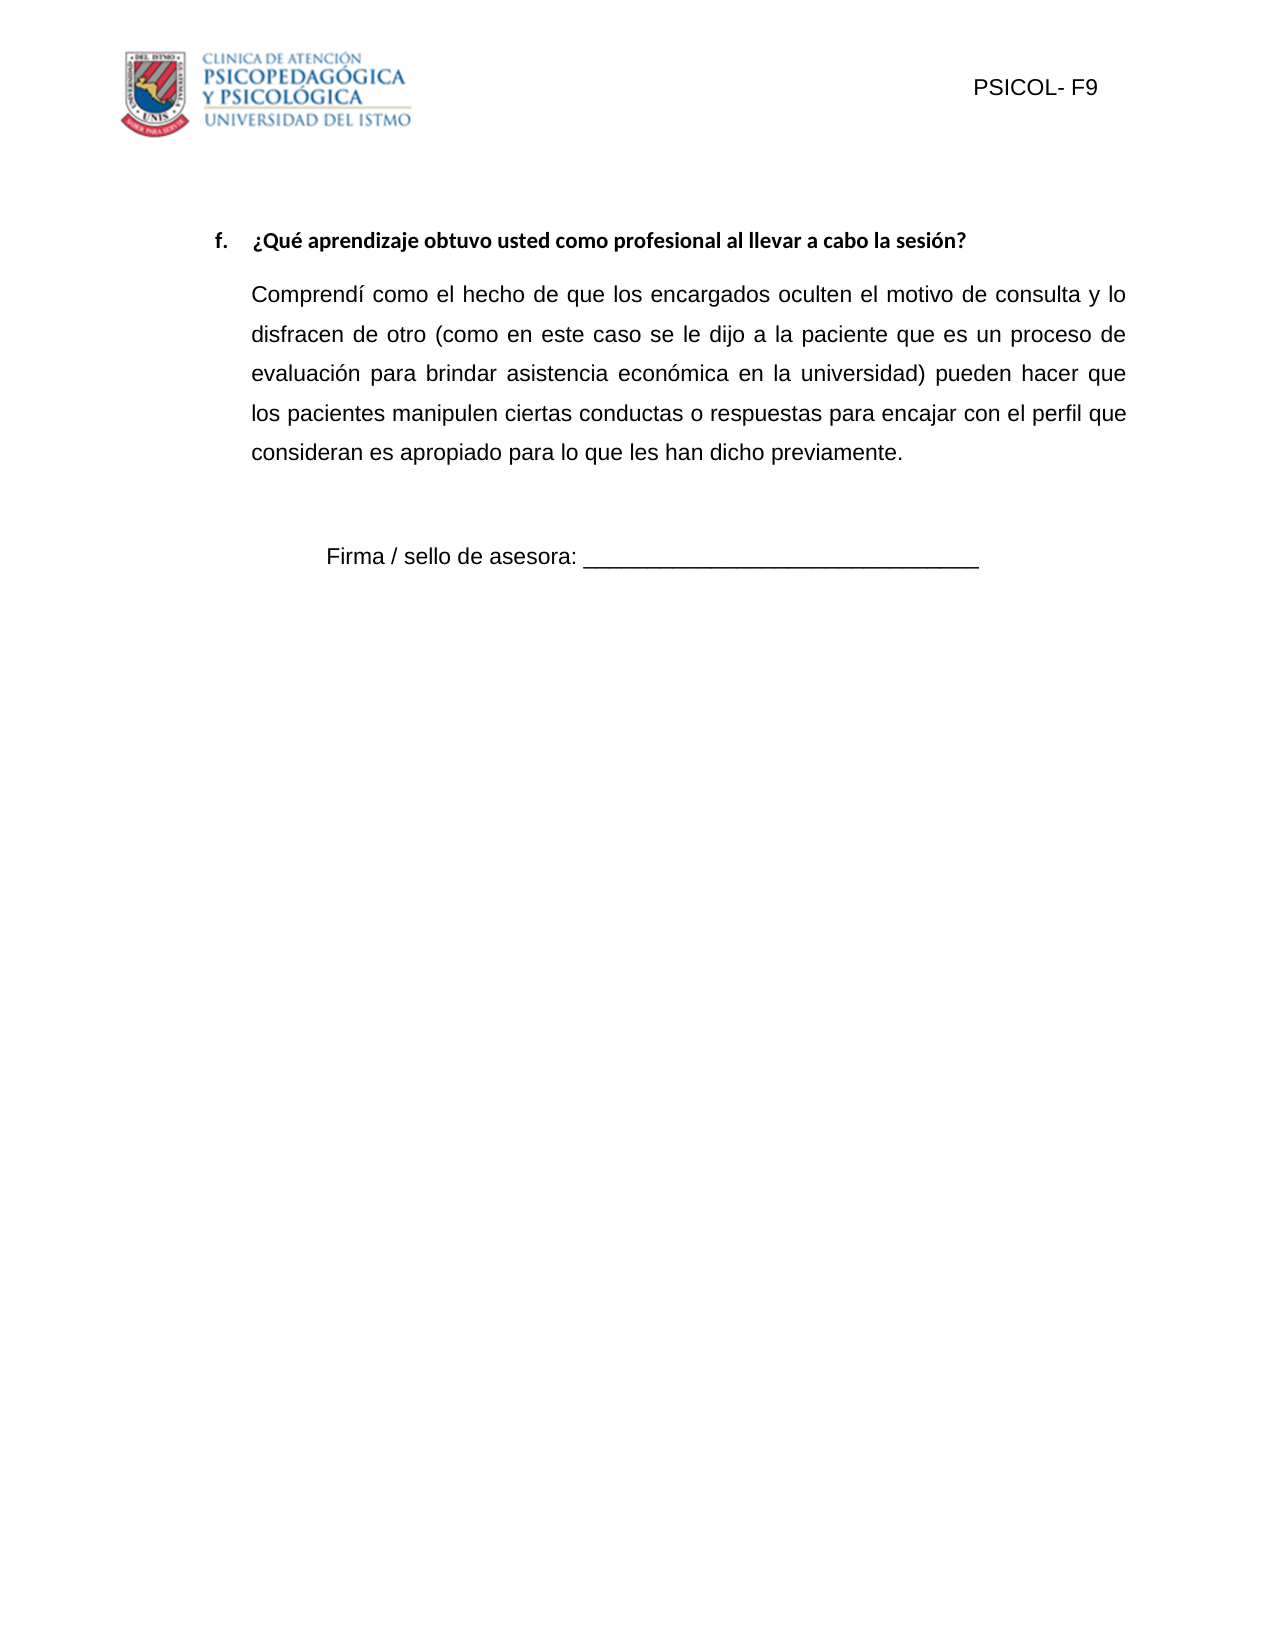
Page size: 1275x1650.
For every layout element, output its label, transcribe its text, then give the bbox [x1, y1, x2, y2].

list ¿Qué aprendizaje obtuvo usted como profesional al llevar a cabo la sesión? [215, 227, 1127, 255]
text Firma / sello de asesora: _______________________________ [177, 543, 1127, 569]
picture [65, 20, 437, 148]
text Comprendí como el hecho de que los encargados oculten el motivo de consulta y lo disfracen de otro (como en este caso se le dijo a la paciente que es un proceso de evaluación para brindar asistencia económica en la universidad) pueden hacer que los pacientes manipulen ciertas conductas o respuestas para encajar con el perfil que consideran es apropiado para lo que les han dicho previamente. [251, 281, 1127, 465]
